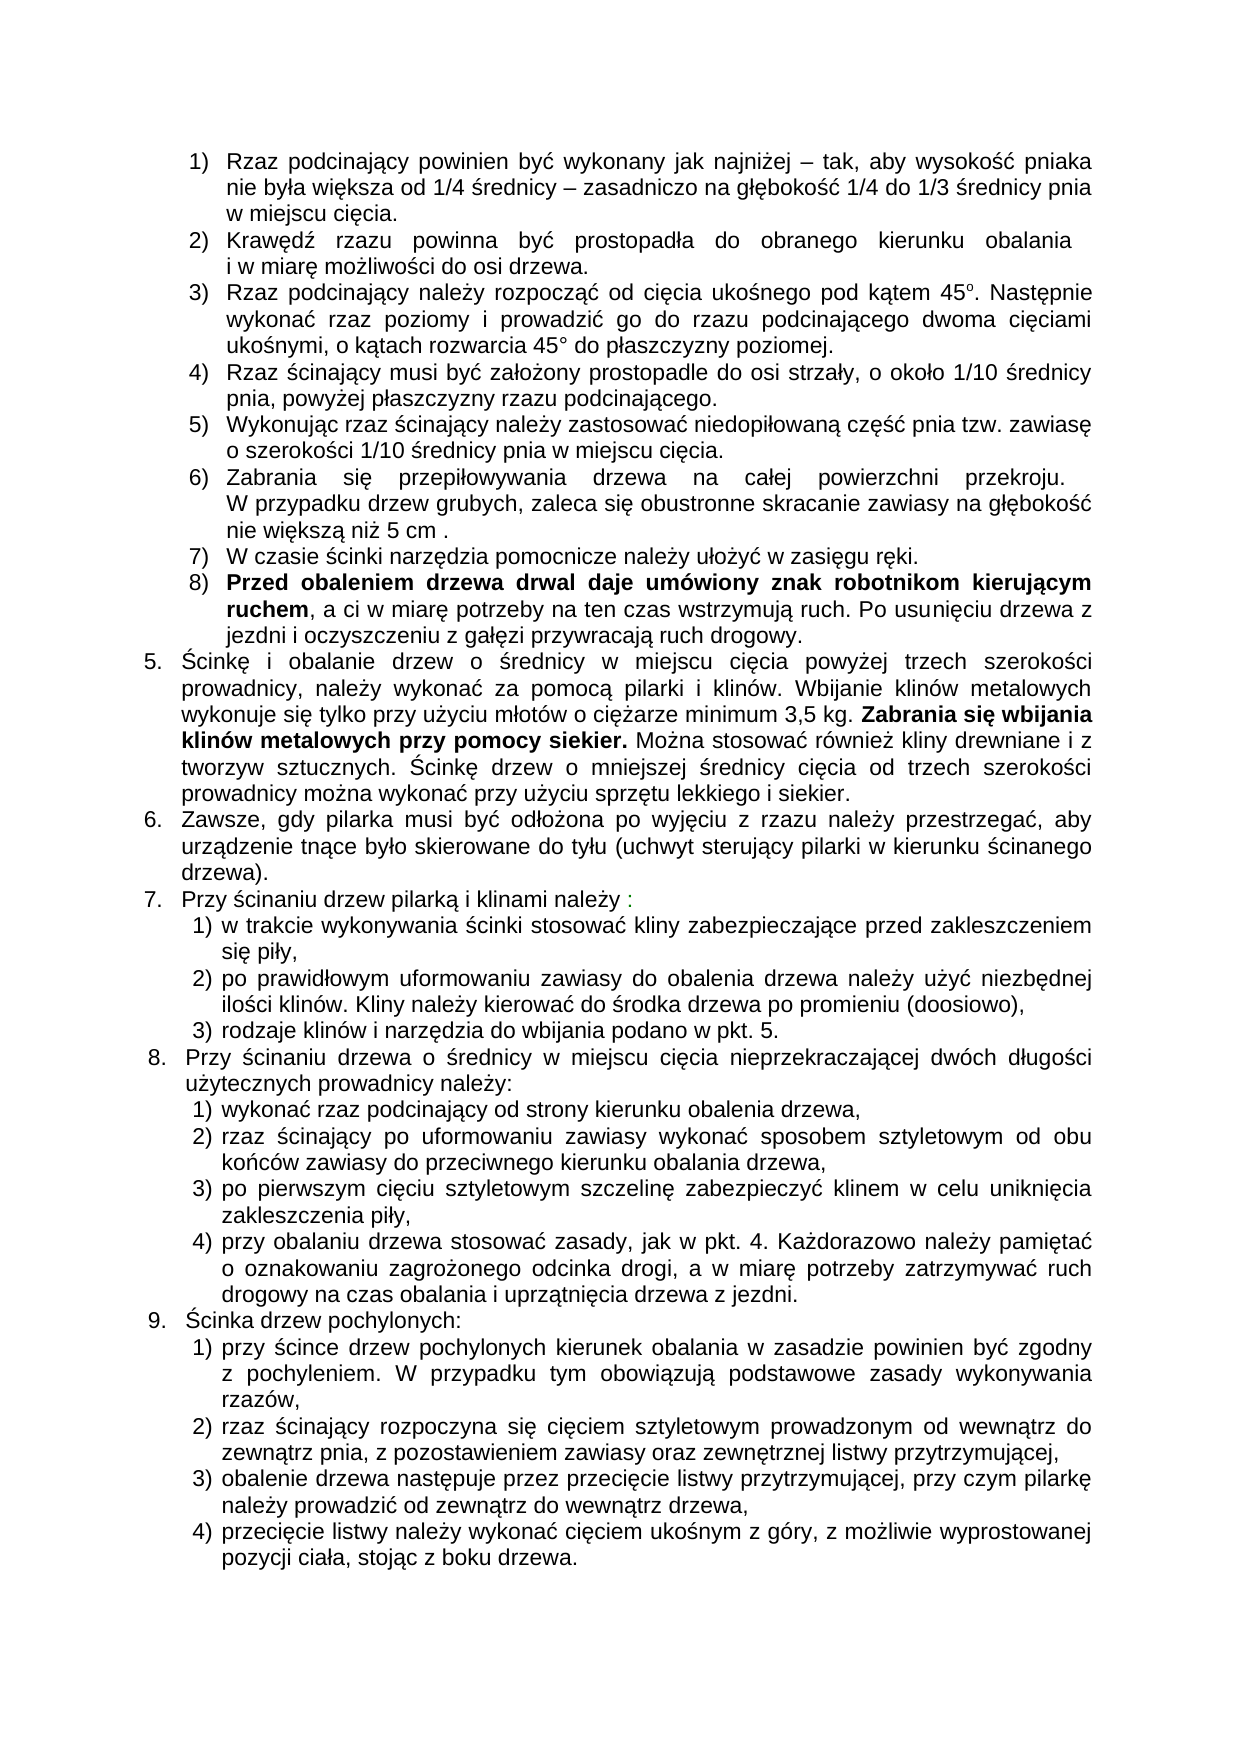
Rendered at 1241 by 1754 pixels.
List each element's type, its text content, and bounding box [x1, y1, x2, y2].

list Przed obaleniem drzewa drwal daje umówiony znak robotnikom kierującym ruchem, a ci w miarę potrzeby na ten czas wstrzymują ruch. Po usunięciu drzewa z jezdni i oczyszczeniu z gałęzi przywracają ruch drogowy. [189, 569, 1093, 648]
list przy ścince drzew pochylonych kierunek obalania w zasadzie powinien być zgodny z pochyleniem. W przypadku tym obowiązują podstawowe zasady wykonywania rzazów, [192, 1333, 1093, 1413]
list rzaz ścinający rozpoczyna się cięciem sztyletowym prowadzonym od wewnątrz do zewnątrz pnia, z pozostawieniem zawiasy oraz zewnętrznej listwy przytrzymującej, [192, 1413, 1093, 1465]
list w trakcie wykonywania ścinki stosować kliny zabezpieczające przed zakleszczeniem się piły, [192, 912, 1093, 964]
list po prawidłowym uformowaniu zawiasy do obalenia drzewa należy użyć niezbędnej ilości klinów. Kliny należy kierować do środka drzewa po promieniu (doosiowo), [192, 964, 1093, 1017]
list wykonać rzaz podcinający od strony kierunku obalenia drzewa, [192, 1096, 1093, 1123]
list Przy ścinaniu drzew pilarką i klinami należy : [143, 886, 1093, 912]
list Ścinka drzew pochylonych: [148, 1307, 1093, 1333]
list obalenie drzewa następuje przez przecięcie listwy przytrzymującej, przy czym pilarkę należy prowadzić od zewnątrz do wewnątrz drzewa, [192, 1465, 1093, 1518]
list rodzaje klinów i narzędzia do wbijania podano w pkt. 5. [192, 1017, 1093, 1044]
list przecięcie listwy należy wykonać cięciem ukośnym z góry, z możliwie wyprostowanej pozycji ciała, stojąc z boku drzewa. [192, 1518, 1093, 1571]
list Rzaz podcinający powinien być wykonany jak najniżej – tak, aby wysokość pniaka nie była większa od 1/4 średnicy – zasadniczo na głębokość 1/4 do 1/3 średnicy pnia w miejscu cięcia. [189, 148, 1093, 227]
list Ścinkę i obalanie drzew o średnicy w miejscu cięcia powyżej trzech szerokości prowadnicy, należy wykonać za pomocą pilarki i klinów. Wbijanie klinów metalowych wykonuje się tylko przy użyciu młotów o ciężarze minimum 3,5 kg. Zabrania się wbijania klinów metalowych przy pomocy siekier. Można stosować również kliny drewniane i z tworzyw sztucznych. Ścinkę drzew o mniejszej średnicy cięcia od trzech szerokości prowadnicy można wykonać przy użyciu sprzętu lekkiego i siekier. [143, 648, 1093, 806]
list Wykonując rzaz ścinający należy zastosować niedopiłowaną część pnia tzw. zawiasę o szerokości 1/10 średnicy pnia w miejscu cięcia. [189, 411, 1093, 464]
list W czasie ścinki narzędzia pomocnicze należy ułożyć w zasięgu ręki. [189, 543, 1093, 569]
list Rzaz podcinający należy rozpocząć od cięcia ukośnego pod kątem 45o. Następnie wykonać rzaz poziomy i prowadzić go do rzazu podcinającego dwoma cięciami ukośnymi, o kątach rozwarcia 45° do płaszczyzny poziomej. [189, 279, 1093, 358]
list przy obalaniu drzewa stosować zasady, jak w pkt. 4. Każdorazowo należy pamiętać o oznakowaniu zagrożonego odcinka drogi, a w miarę potrzeby zatrzymywać ruch drogowy na czas obalania i uprzątnięcia drzewa z jezdni. [192, 1228, 1093, 1307]
list rzaz ścinający po uformowaniu zawiasy wykonać sposobem sztyletowym od obu końców zawiasy do przeciwnego kierunku obalania drzewa, [192, 1123, 1093, 1175]
list Zawsze, gdy pilarka musi być odłożona po wyjęciu z rzazu należy przestrzegać, aby urządzenie tnące było skierowane do tyłu (uchwyt sterujący pilarki w kierunku ścinanego drzewa). [143, 806, 1093, 886]
list po pierwszym cięciu sztyletowym szczelinę zabezpieczyć klinem w celu uniknięcia zakleszczenia piły, [192, 1175, 1093, 1228]
list Zabrania się przepiłowywania drzewa na całej powierzchni przekroju. W przypadku drzew grubych, zaleca się obustronne skracanie zawiasy na głębokość nie większą niż 5 cm . [189, 464, 1093, 543]
list Krawędź rzazu powinna być prostopadła do obranego kierunku obalania i w miarę możliwości do osi drzewa. [189, 227, 1093, 279]
list Przy ścinaniu drzewa o średnicy w miejscu cięcia nieprzekraczającej dwóch długości użytecznych prowadnicy należy: [148, 1044, 1093, 1096]
list Rzaz ścinający musi być założony prostopadle do osi strzały, o około 1/10 średnicy pnia, powyżej płaszczyzny rzazu podcinającego. [189, 358, 1093, 411]
